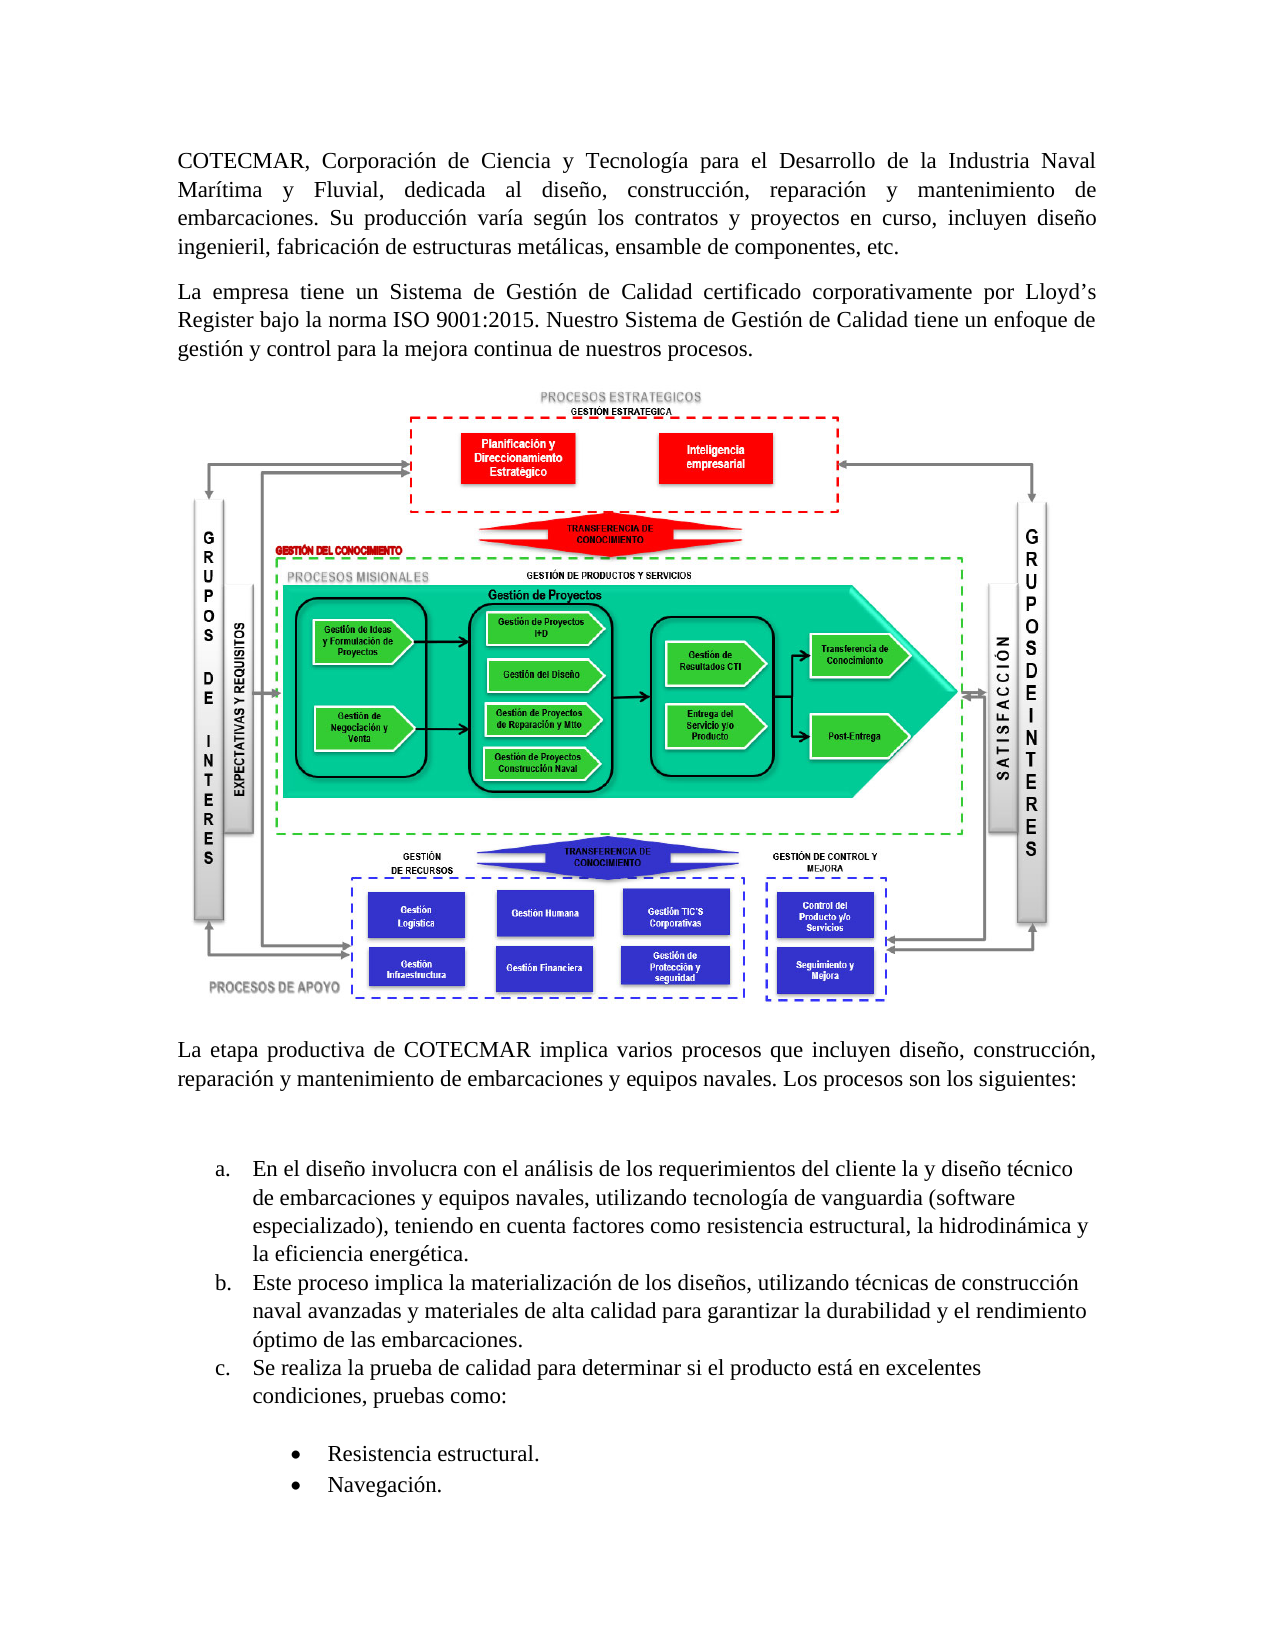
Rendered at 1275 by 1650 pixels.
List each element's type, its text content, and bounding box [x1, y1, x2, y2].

text La empresa tiene un Sistema de Gestión de Calidad certificado corporativamente por Lloyd’s Register bajo la norma ISO 9001:2015. Nuestro Sistema de Gestión de Calidad tiene un enfoque de gestión y control para la mejora continua de nuestros procesos. [177, 278, 1098, 361]
list Este proceso implica la materialización de los diseños, utilizando técnicas de construcción naval avanzadas y materiales de alta calidad para garantizar la durabilidad y el rendimiento óptimo de las embarcaciones. [215, 1269, 1098, 1352]
text La etapa productiva de COTECMAR implica varios procesos que incluyen diseño, construcción, reparación y mantenimiento de embarcaciones y equipos navales. Los procesos son los siguientes: [177, 1036, 1098, 1091]
text COTECMAR, Corporación de Ciencia y Tecnología para el Desarrollo de la Industria Naval Marítima y Fluvial, dedicada al diseño, construcción, reparación y mantenimiento de embarcaciones. Su producción varía según los contratos y proyectos en curso, incluyen diseño ingenieril, fabricación de estructuras metálicas, ensamble de componentes, etc. [177, 148, 1098, 259]
list Resistencia estructural. [290, 1439, 1098, 1467]
list Navegación. [290, 1470, 1098, 1498]
picture [177, 380, 1066, 1018]
list En el diseño involucra con el análisis de los requerimientos del cliente la y diseño técnico de embarcaciones y equipos navales, utilizando tecnología de vanguardia (software especializado), teniendo en cuenta factores como resistencia estructural, la hidrodinámica y la eficiencia energética. [215, 1155, 1098, 1267]
list Se realiza la prueba de calidad para determinar si el producto está en excelentes condiciones, pruebas como: [215, 1354, 1098, 1409]
